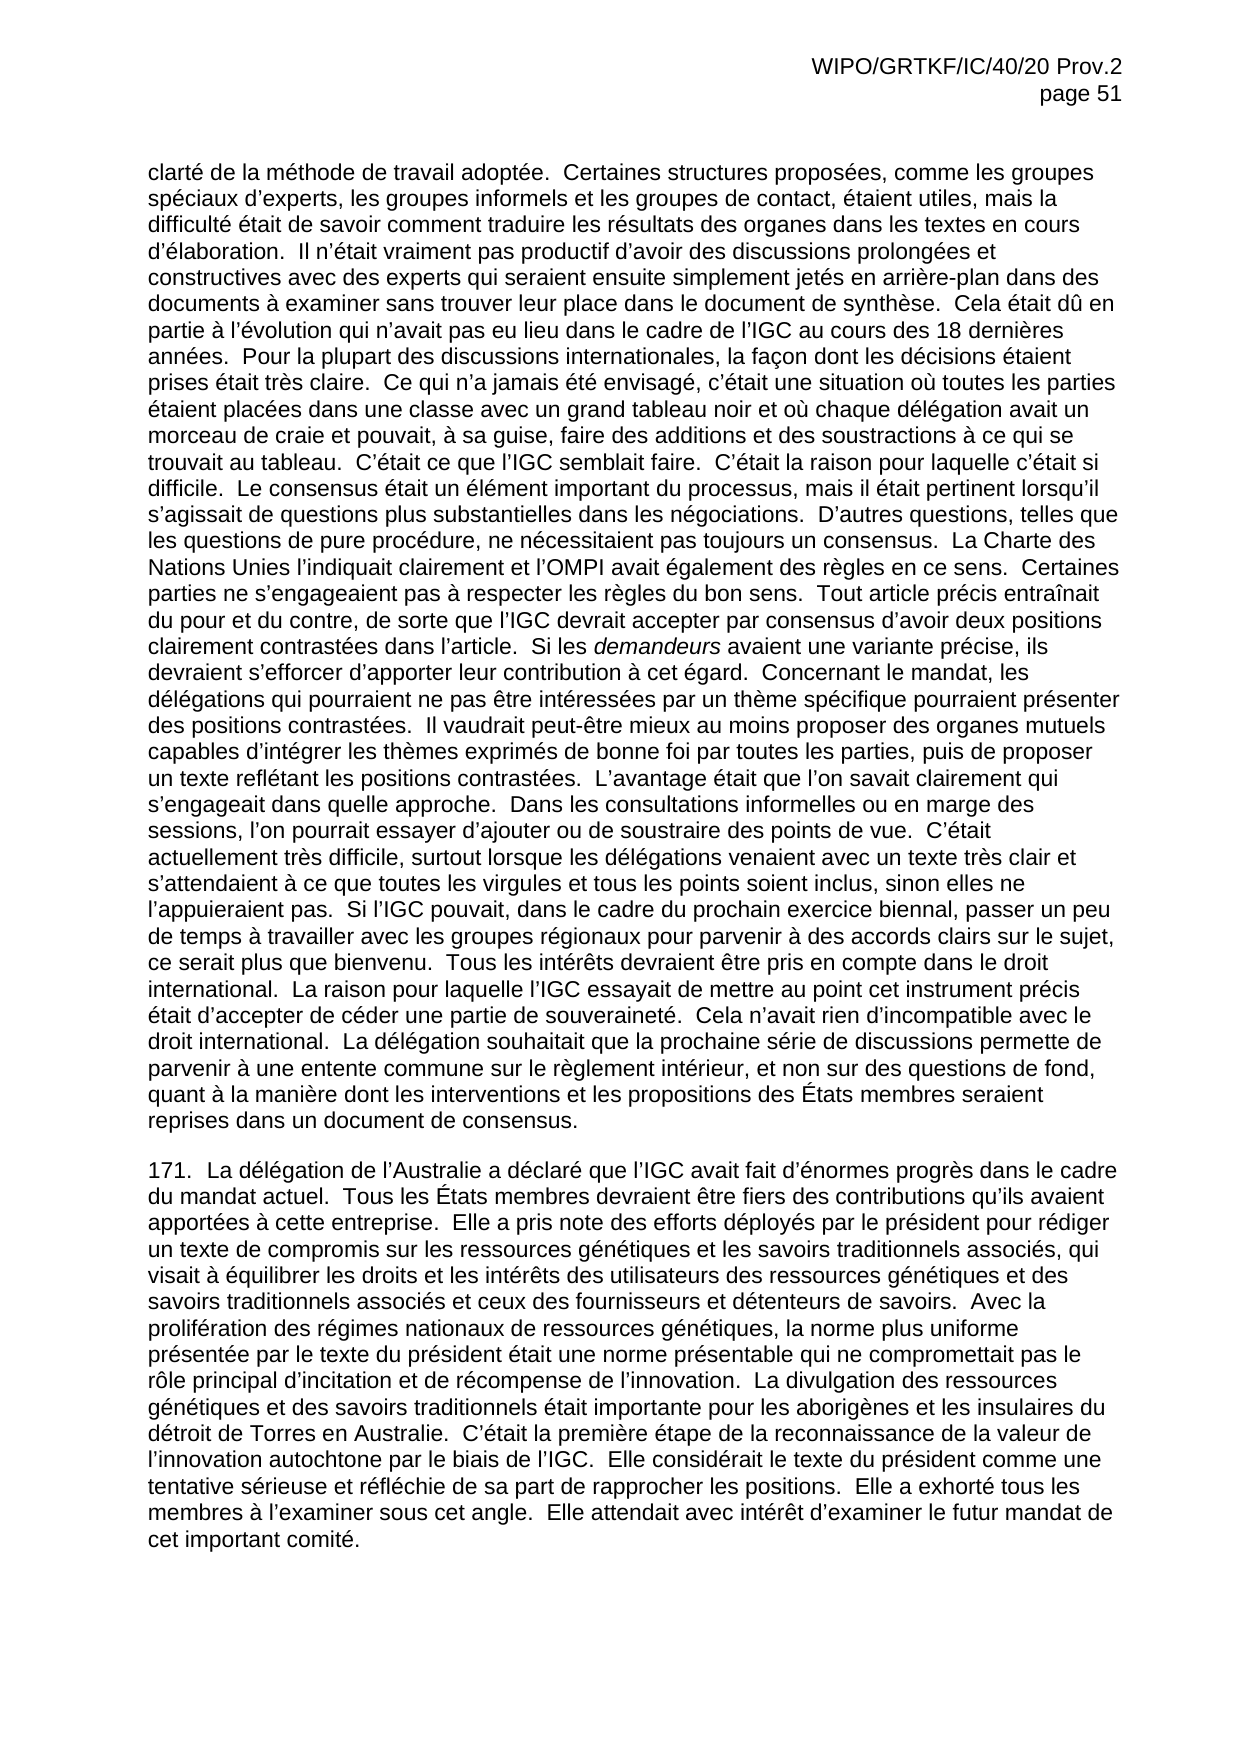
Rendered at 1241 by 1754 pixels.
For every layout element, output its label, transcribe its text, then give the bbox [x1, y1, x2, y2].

text La délégation de l’Australie a déclaré que l’IGC avait fait d’énormes progrès dans le cadre du mandat actuel. Tous les États membres devraient être fiers des contributions qu’ils avaient apportées à cette entreprise. Elle a pris note des efforts déployés par le président pour rédiger un texte de compromis sur les ressources génétiques et les savoirs traditionnels associés, qui visait à équilibrer les droits et les intérêts des utilisateurs des ressources génétiques et des savoirs traditionnels associés et ceux des fournisseurs et détenteurs de savoirs. Avec la prolifération des régimes nationaux de ressources génétiques, la norme plus uniforme présentée par le texte du président était une norme présentable qui ne compromettait pas le rôle principal d’incitation et de récompense de l’innovation. La divulgation des ressources génétiques et des savoirs traditionnels était importante pour les aborigènes et les insulaires du détroit de Torres en Australie. C’était la première étape de la reconnaissance de la valeur de l’innovation autochtone par le biais de l’IGC. Elle considérait le texte du président comme une tentative sérieuse et réfléchie de sa part de rapprocher les positions. Elle a exhorté tous les membres à l’examiner sous cet angle. Elle attendait avec intérêt d’examiner le futur mandat de cet important comité. [148, 1157, 1122, 1552]
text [148, 158, 1122, 1134]
